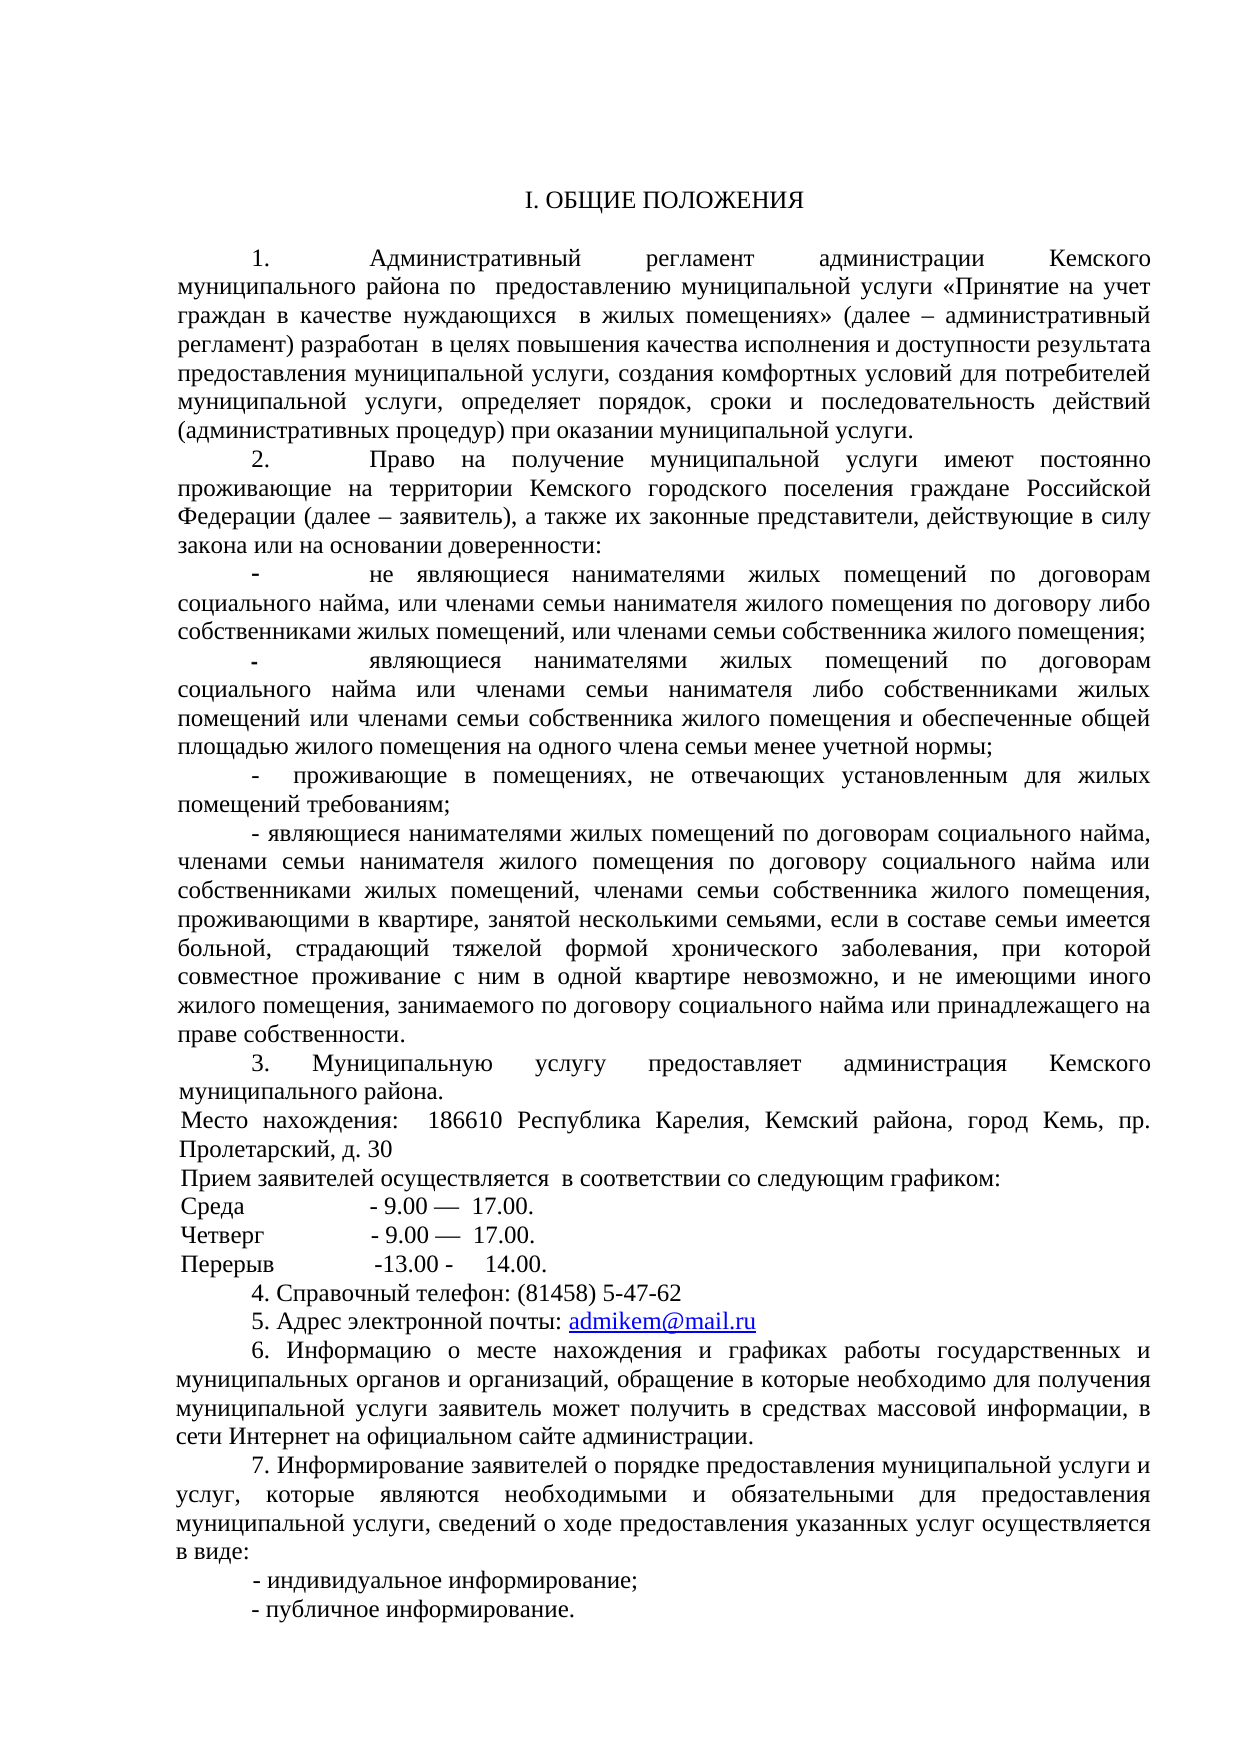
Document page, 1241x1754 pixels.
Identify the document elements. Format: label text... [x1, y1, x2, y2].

text - являющиеся нанимателями жилых помещений по договорам социального найма, членами семьи нанимателя жилого помещения по договору социального найма или собственниками жилых помещений, членами семьи собственника жилого помещения, проживающими в квартире, занятой несколькими семьями, если в составе семьи имеется больной, страдающий тяжелой формой хронического заболевания, при которой совместное проживание с ним в одной квартире невозможно, и не имеющими иного жилого помещения, занимаемого по договору социального найма или принадлежащего на праве собственности. [177, 818, 1152, 1048]
text Среда - 9.00 — 17.00. [179, 1191, 1152, 1220]
text 7. Информирование заявителей о порядке предоставления муниципальной услуги и услуг, которые являются необходимыми и обязательными для предоставления муниципальной услуги, сведений о ходе предоставления указанных услуг осуществляется в виде: [176, 1450, 1152, 1565]
text 5. Адрес электронной почты: admikem@mail.ru [176, 1306, 1152, 1335]
text 3. Муниципальную услугу предоставляет администрация Кемского муниципального района. [179, 1048, 1152, 1105]
text - индивидуальное информирование; [177, 1565, 1152, 1594]
text 4. Справочный телефон: (81458) 5-47-62 [176, 1278, 1152, 1306]
text Место нахождения: 186610 Республика Карелия, Кемский района, город Кемь, пр. Пролетарский, д. 30 [179, 1105, 1152, 1163]
text - проживающие в помещениях, не отвечающих установленным для жилых помещений требованиям; [177, 760, 1152, 818]
text Перерыв -13.00 - 14.00. [179, 1249, 1152, 1278]
text - публичное информирование. [177, 1594, 1152, 1623]
list являющиеся нанимателями жилых помещений по договорам социального найма или членами семьи нанимателя либо собственниками жилых помещений или членами семьи собственника жилого помещения и обеспеченные общей площадью жилого помещения на одного члена семьи менее учетной нормы; [177, 645, 1152, 760]
text 6. Информацию о месте нахождения и графиках работы государственных и муниципальных органов и организаций, обращение в которые необходимо для получения муниципальной услуги заявитель может получить в средствах массовой информации, в сети Интернет на официальном сайте администрации. [176, 1335, 1152, 1450]
list Административный регламент администрации Кемского муниципального района по предоставлению муниципальной услуги «Принятие на учет граждан в качестве нуждающихся в жилых помещениях» (далее – административный регламент) разработан в целях повышения качества исполнения и доступности результата предоставления муниципальной услуги, создания комфортных условий для потребителей муниципальной услуги, определяет порядок, сроки и последовательность действий (административных процедур) при оказании муниципальной услуги. [177, 243, 1152, 444]
text Прием заявителей осуществляется в соответствии со следующим графиком: [179, 1163, 1152, 1191]
text I. ОБЩИЕ ПОЛОЖЕНИЯ [177, 185, 1152, 214]
list не являющиеся нанимателями жилых помещений по договорам социального найма, или членами семьи нанимателя жилого помещения по договору либо собственниками жилых помещений, или членами семьи собственника жилого помещения; [177, 559, 1152, 645]
text Четверг - 9.00 — 17.00. [179, 1220, 1152, 1249]
list Право на получение муниципальной услуги имеют постоянно проживающие на территории Кемского городского поселения граждане Российской Федерации (далее – заявитель), а также их законные представители, действующие в силу закона или на основании доверенности: [177, 444, 1152, 559]
